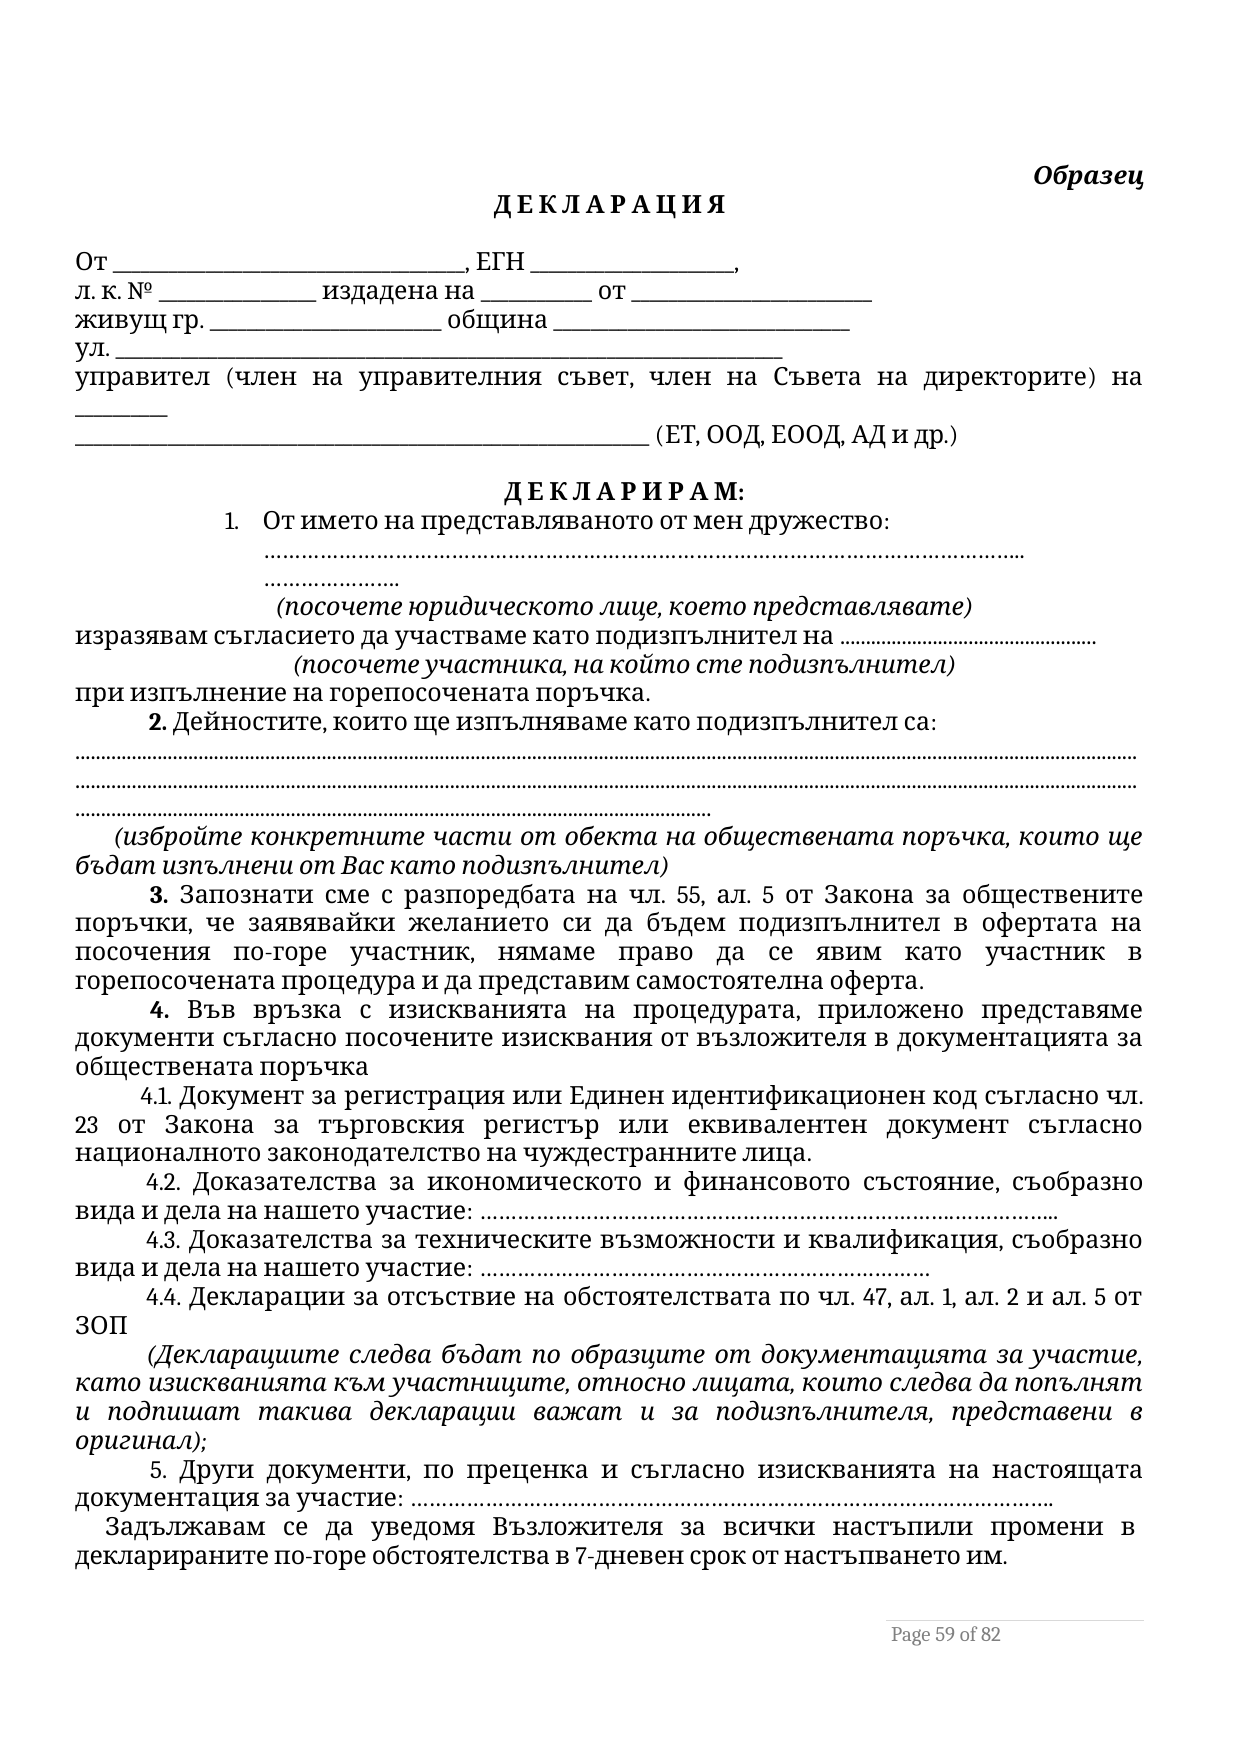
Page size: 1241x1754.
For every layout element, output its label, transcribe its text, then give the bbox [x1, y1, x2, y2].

text изразявам съгласието да участваме като подизпълнител на .................................................. [75, 622, 1144, 651]
text (избройте конкретните части от обекта на обществената поръчка, които ще бъдат изпълнени от Вас като подизпълнител) [75, 823, 1144, 881]
list От името на представляваното от мен дружество: …………………………………………………………………………………………………………..…………………. [225, 507, 1144, 593]
text управител (член на управителния съвет, член на Съвета на директорите) на __________ [75, 363, 1144, 421]
text (посочете участника, на който сте подизпълнител) [75, 651, 1144, 679]
text 2. Дейностите, които ще изпълняваме като подизпълнител са: [75, 708, 1144, 737]
text Д Е К Л А Р И Р А М: [75, 478, 1144, 507]
text (Декларациите следва бъдат по образците от документацията за участие, като изискванията към участниците, относно лицата, които следва да попълнят и подпишат такива декларации важат и за подизпълнителя, представени в оригинал); [75, 1341, 1144, 1456]
text 3. Запознати сме с разпоредбата на чл. 55, ал. 5 от Закона за обществените поръчки, че заявявайки желанието си да бъдем подизпълнител в офертата на посочения по-горе участник, нямаме право да се явим като участник в горепосочената процедура и да представим самостоятелна оферта. [75, 881, 1144, 996]
text при изпълнение на горепосочената поръчка. [75, 679, 1144, 708]
text Образец [75, 162, 1144, 191]
text 4.3. Доказателства за техническите възможности и квалификация, съобразно вида и дела на нашето участие: ……………………………………………………………… [75, 1226, 1144, 1283]
text От ______________________________________, ЕГН ______________________, [75, 248, 1144, 277]
text живущ гр. _________________________ община ________________________________ [75, 306, 1144, 334]
text ______________________________________________________________ (ЕТ, ООД, ЕООД, АД и др.) [75, 421, 1144, 449]
text 4. Във връзка с изискванията на процедурата, приложено представяме документи съгласно посочените изисквания от възложителя в документацията за обществената поръчка [75, 996, 1144, 1082]
text 4.4. Декларации за отсъствие на обстоятелствата по чл. 47, ал. 1, ал. 2 и ал. 5 от ЗОП [75, 1283, 1144, 1341]
text 4.2. Доказателства за икономическото и финансовото състояние, съобразно вида и дела на нашето участие: ………………………………………………………………….…………….. [75, 1168, 1144, 1226]
text л. к. № _________________ издадена на ____________ от __________________________ [75, 277, 1144, 306]
text .......................................................................................................................................................................................................................................................................................................................................................................................................................................................................................................................................................... [75, 737, 1144, 823]
text Д Е К Л А Р А Ц И Я [75, 191, 1144, 219]
text 5. Други документи, по преценка и съгласно изискванията на настоящата документация за участие: …………………………………………………………………………………………. [75, 1456, 1144, 1513]
text 4.1. Документ за регистрация или Единен идентификационен код съгласно чл. 23 от Закона за търговския регистър или еквивалентен документ съгласно националното законодателство на чуждестранните лица. [75, 1082, 1144, 1168]
text ул. ________________________________________________________________________ [75, 334, 1144, 363]
text Задължавам се да уведомя Възложителя за всички настъпили промени в декларираните по-горе обстоятелства в 7-дневен срок от настъпването им. [75, 1513, 1136, 1571]
text (посочете юридическото лице, което представлявате) [75, 593, 1144, 622]
